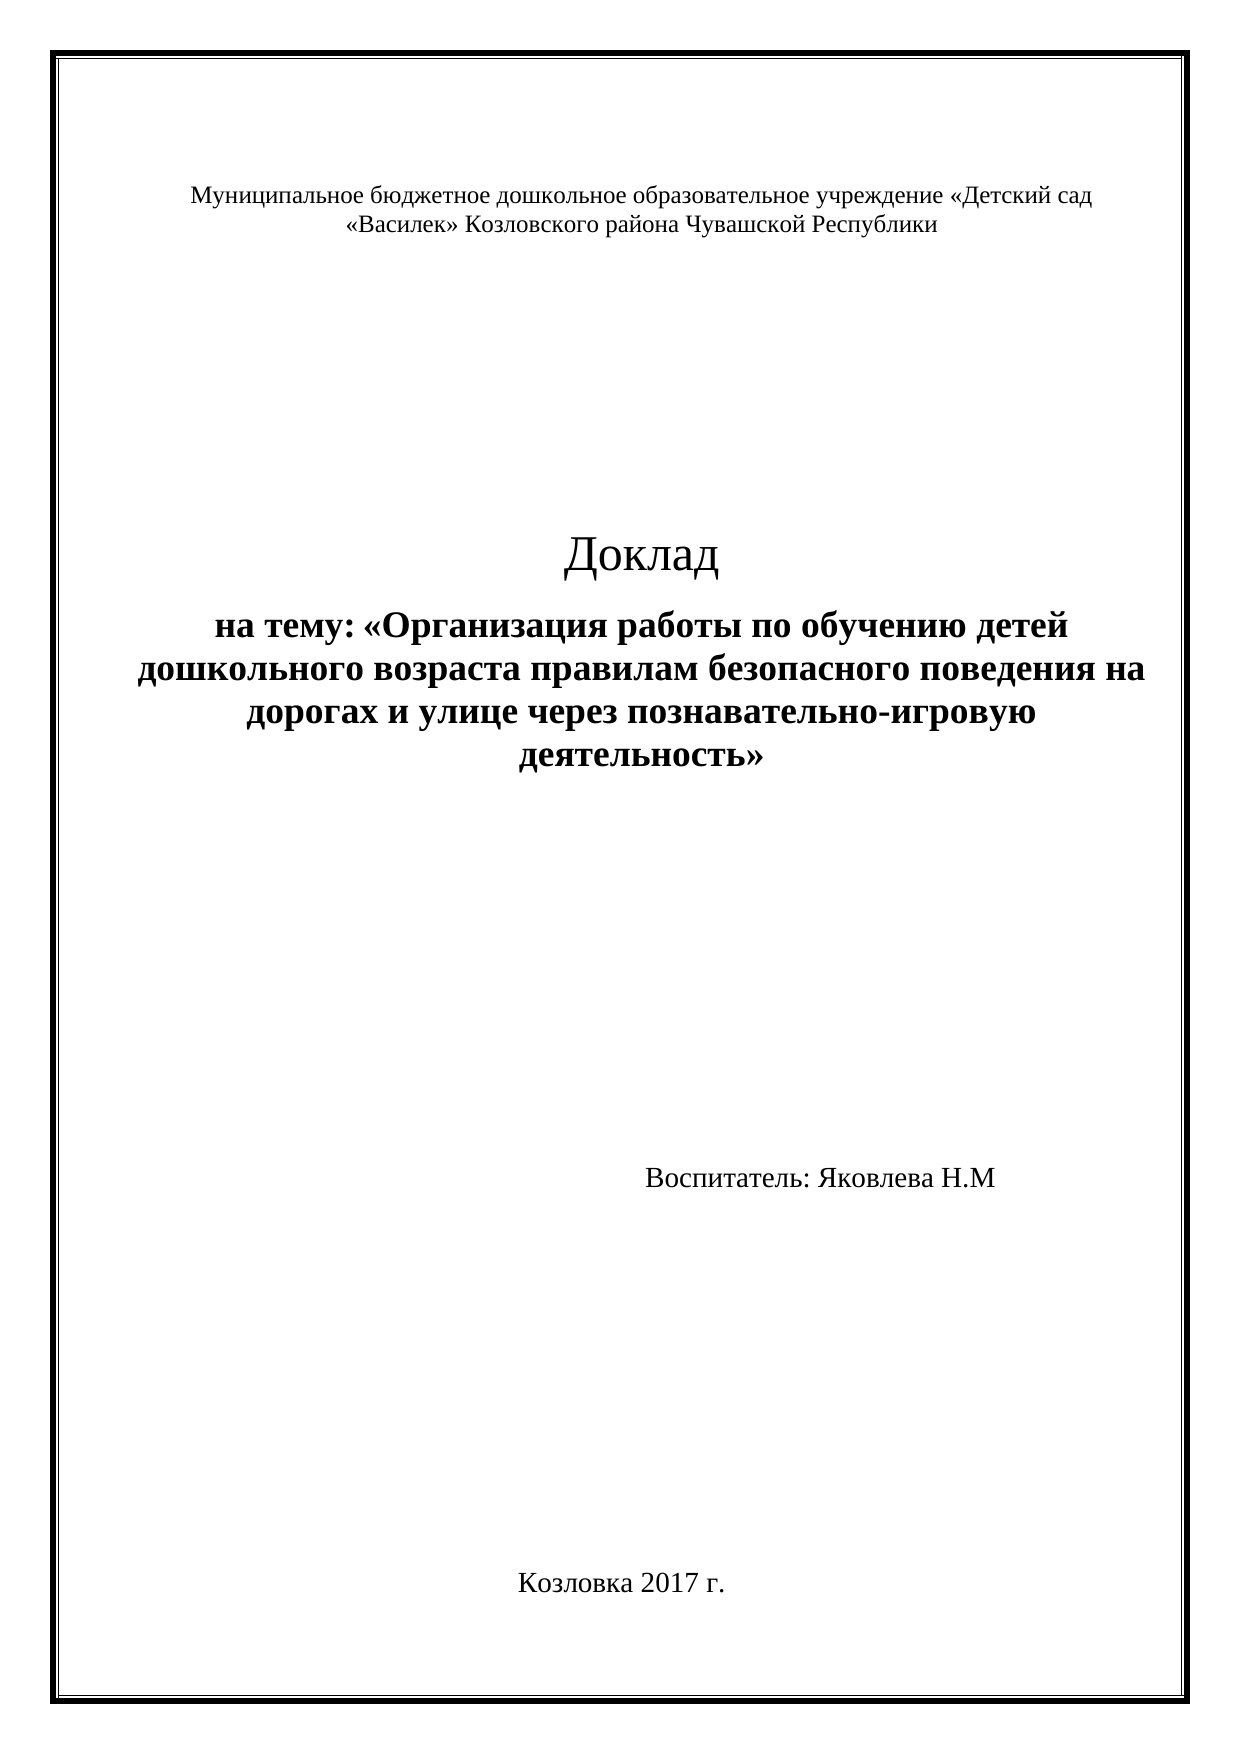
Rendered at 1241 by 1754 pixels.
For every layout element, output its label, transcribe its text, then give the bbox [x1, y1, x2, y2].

text Доклад [131, 524, 1152, 582]
text Воспитатель: Яковлева Н.М [131, 1160, 1152, 1193]
text Муниципальное бюджетное дошкольное образовательное учреждение «Детский сад «Василек» Козловского района Чувашской Республики [131, 180, 1152, 238]
text Козловка 2017 г. [131, 1565, 1152, 1598]
text на тему: «Организация работы по обучению детей дошкольного возраста правилам безопасного поведения на дорогах и улице через познавательно-игровую деятельность» [131, 602, 1152, 775]
